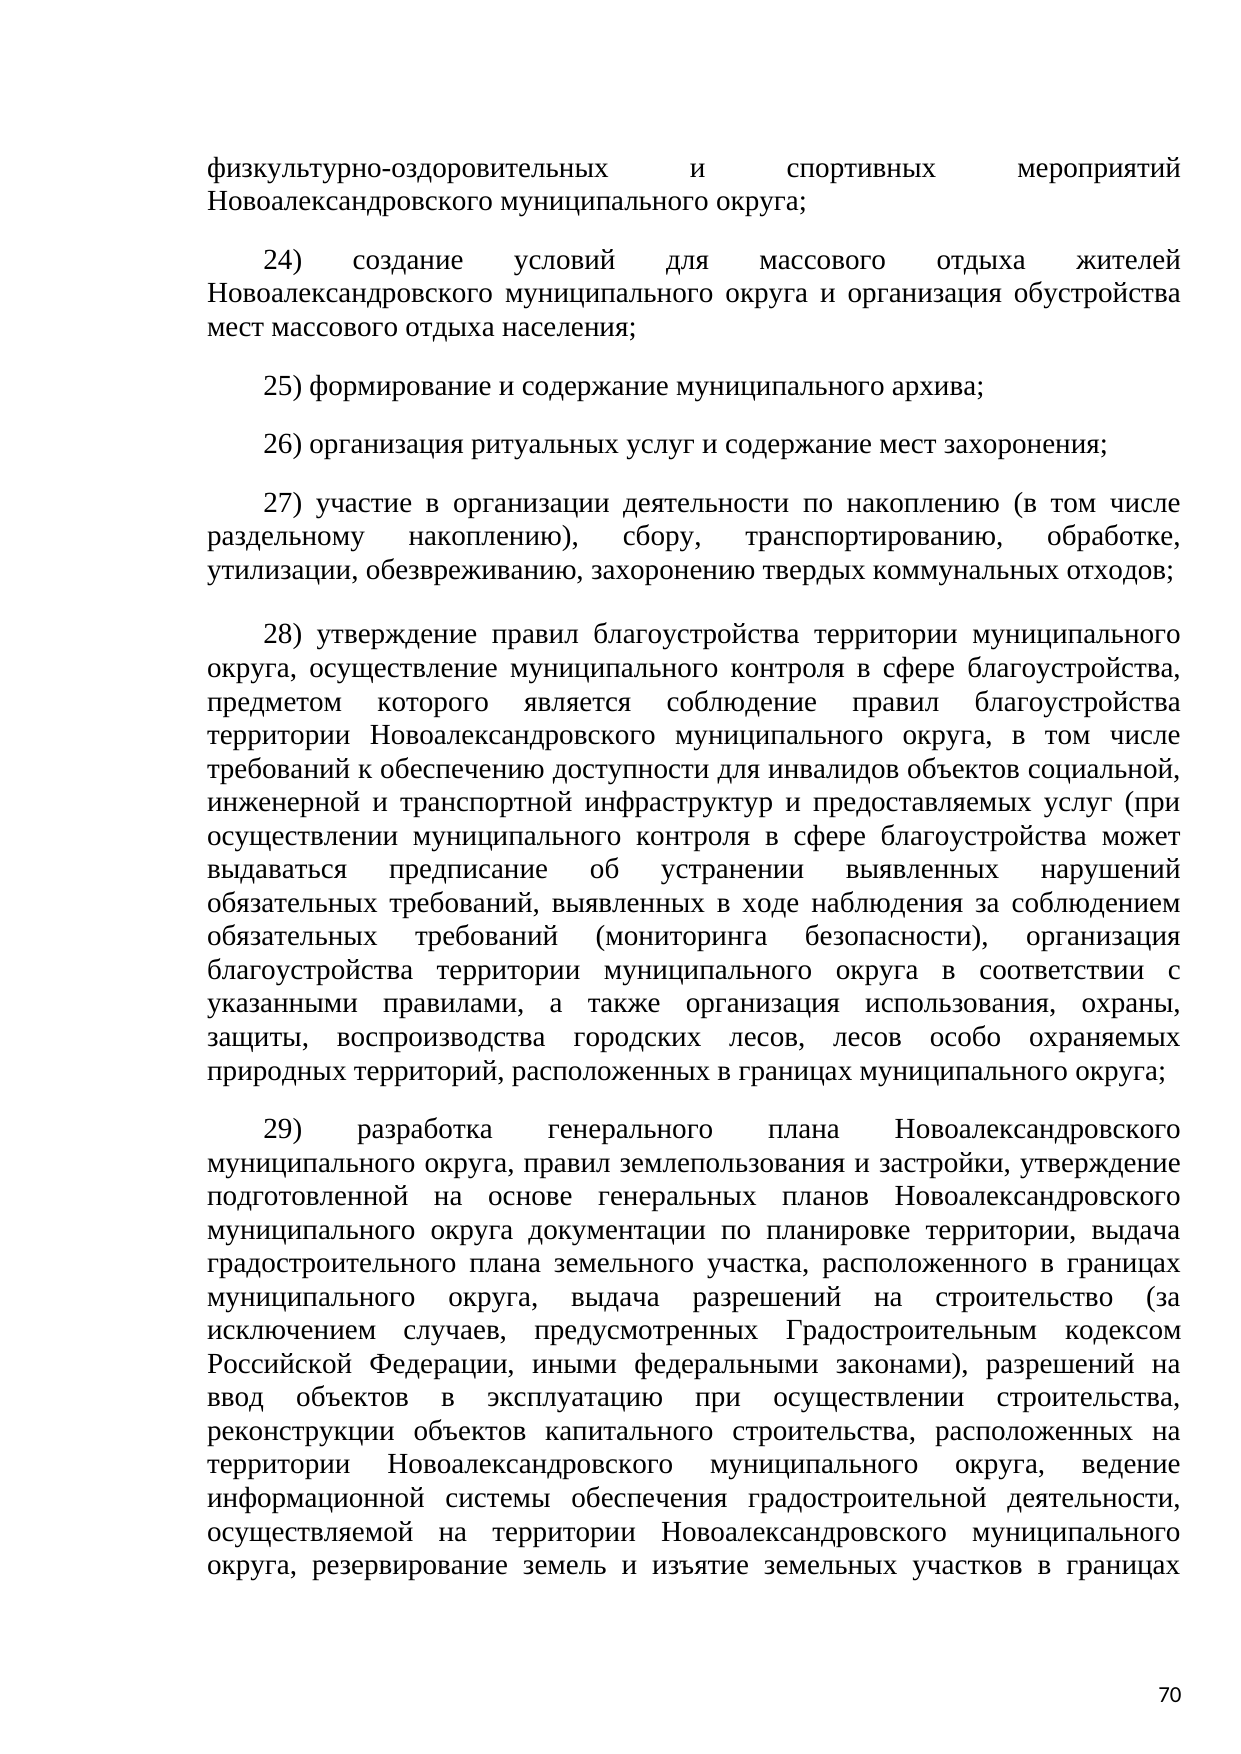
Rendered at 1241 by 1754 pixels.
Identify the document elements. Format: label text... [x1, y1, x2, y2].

text 27) участие в организации деятельности по накоплению (в том числе раздельному накоплению), сбору, транспортированию, обработке, утилизации, обезвреживанию, захоронению твердых коммунальных отходов; [207, 485, 1181, 585]
text 26) организация ритуальных услуг и содержание мест захоронения; [207, 426, 1181, 460]
text 28) утверждение правил благоустройства территории муниципального округа, осуществление муниципального контроля в сфере благоустройства, предметом которого является соблюдение правил благоустройства территории Новоалександровского муниципального округа, в том числе требований к обеспечению доступности для инвалидов объектов социальной, инженерной и транспортной инфраструктур и предоставляемых услуг (при осуществлении муниципального контроля в сфере благоустройства может выдаваться предписание об устранении выявленных нарушений обязательных требований, выявленных в ходе наблюдения за соблюдением обязательных требований (мониторинга безопасности), организация благоустройства территории муниципального округа в соответствии с указанными правилами, а также организация использования, охраны, защиты, воспроизводства городских лесов, лесов особо охраняемых природных территорий, расположенных в границах муниципального округа; [207, 617, 1181, 1086]
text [207, 150, 1181, 217]
text 25) формирование и содержание муниципального архива; [207, 368, 1181, 401]
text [207, 1111, 1181, 1581]
text 24) создание условий для массового отдыха жителей Новоалександровского муниципального округа и организация обустройства мест массового отдыха населения; [207, 242, 1181, 343]
